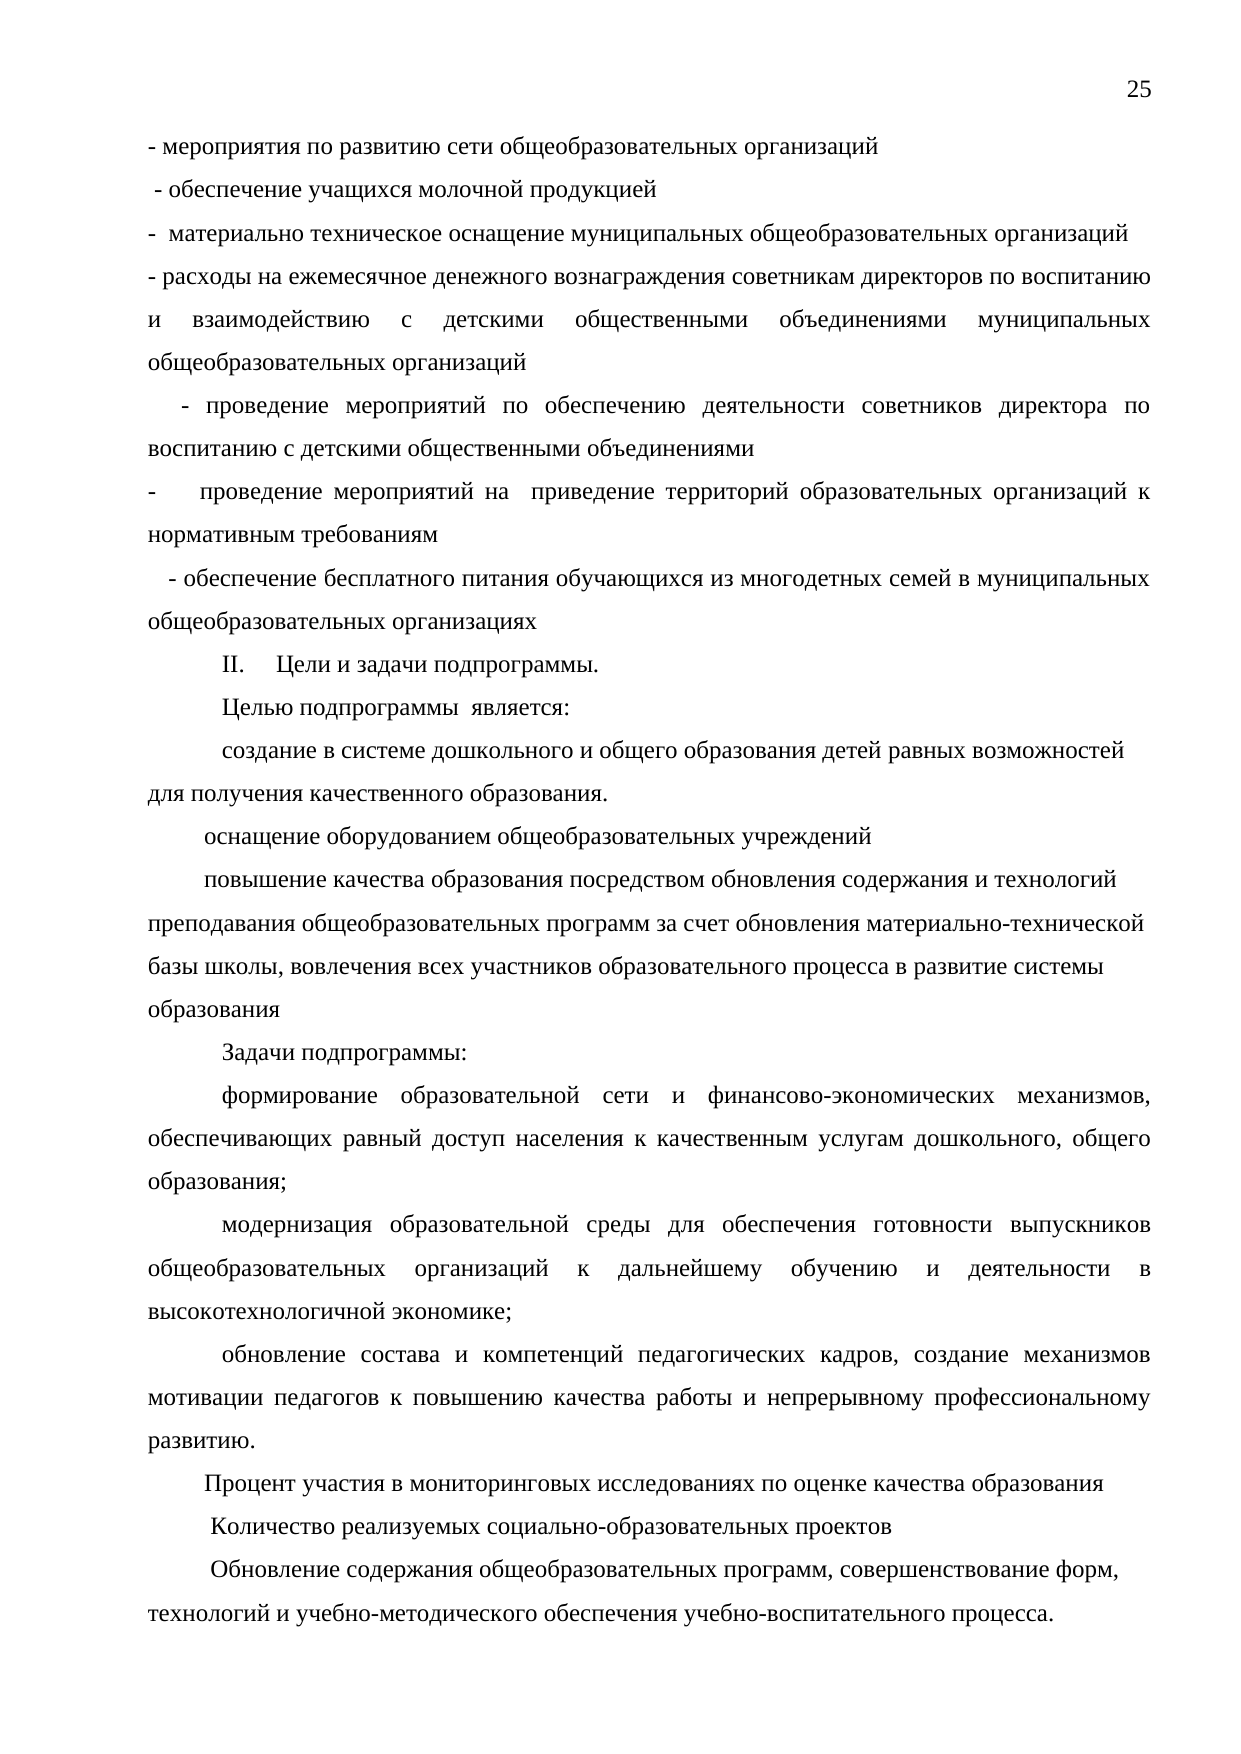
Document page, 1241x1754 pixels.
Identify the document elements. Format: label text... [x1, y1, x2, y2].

text - материально техническое оснащение муниципальных общеобразовательных организаций [148, 218, 1152, 246]
text - обеспечение бесплатного питания обучающихся из многодетных семей в муниципальных общеобразовательных организациях [148, 563, 1152, 634]
text создание в системе дошкольного и общего образования детей равных возможностей для получения качественного образования. [148, 735, 1152, 807]
text Задачи подпрограммы: [148, 1037, 1152, 1066]
text Обновление содержания общеобразовательных программ, совершенствование форм, технологий и учебно-методического обеспечения учебно-воспитательного процесса. [148, 1554, 1152, 1626]
text модернизация образовательной среды для обеспечения готовности выпускников общеобразовательных организаций к дальнейшему обучению и деятельности в высокотехнологичной экономике; [148, 1209, 1152, 1324]
text Целью подпрограммы является: [148, 692, 1152, 721]
text - проведение мероприятий на приведение территорий образовательных организаций к нормативным требованиям [148, 476, 1152, 548]
text - мероприятия по развитию сети общеобразовательных организаций [148, 131, 1152, 160]
text оснащение оборудованием общеобразовательных учреждений [148, 821, 1152, 850]
text II. Цели и задачи подпрограммы. [148, 649, 1152, 678]
text обновление состава и компетенций педагогических кадров, создание механизмов мотивации педагогов к повышению качества работы и непрерывному профессиональному развитию. [148, 1339, 1152, 1454]
text - обеспечение учащихся молочной продукцией [148, 174, 1152, 203]
text Количество реализуемых социально-образовательных проектов [148, 1511, 1152, 1540]
text повышение качества образования посредством обновления содержания и технологий преподавания общеобразовательных программ за счет обновления материально-технической базы школы, вовлечения всех участников образовательного процесса в развитие системы образования [148, 864, 1152, 1023]
text - проведение мероприятий по обеспечению деятельности советников директора по воспитанию с детскими общественными объединениями [148, 390, 1152, 462]
text Процент участия в мониторинговых исследованиях по оценке качества образования [148, 1468, 1152, 1497]
text - расходы на ежемесячное денежного вознаграждения советникам директоров по воспитанию и взаимодействию с детскими общественными объединениями муниципальных общеобразовательных организаций [148, 261, 1152, 376]
text формирование образовательной сети и финансово-экономических механизмов, обеспечивающих равный доступ населения к качественным услугам дошкольного, общего образования; [148, 1080, 1152, 1195]
